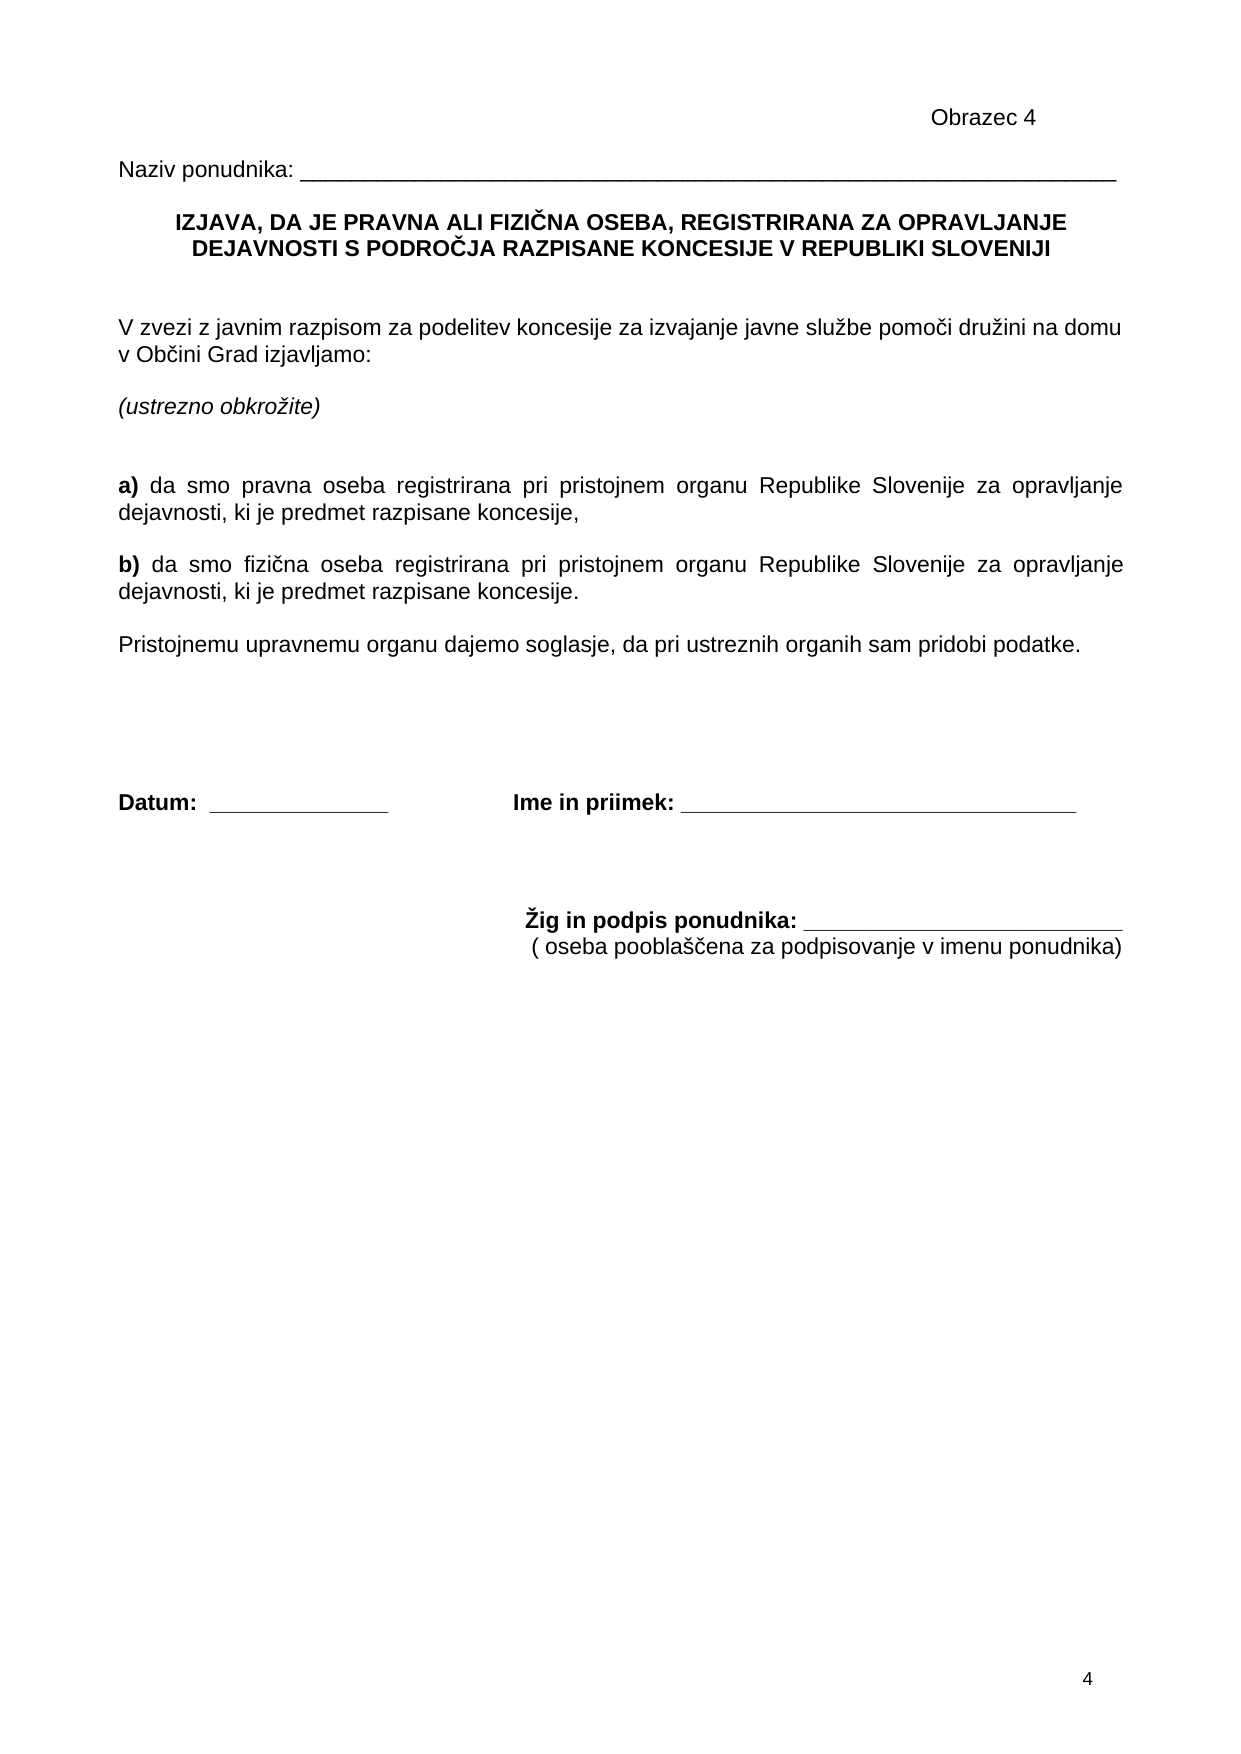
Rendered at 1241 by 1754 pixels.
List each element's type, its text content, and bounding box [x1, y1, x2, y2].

text Datum: ______________ Ime in priimek: _______________________________ [118, 789, 1122, 815]
text b) da smo fizična oseba registrirana pri pristojnem organu Republike Slovenije za opravljanje dejavnosti, ki je predmet razpisane koncesije. [118, 551, 1124, 604]
text IZJAVA, DA JE PRAVNA ALI FIZIČNA OSEBA, REGISTRIRANA ZA OPRAVLJANJE DEJAVNOSTI S PODROČJA RAZPISANE KONCESIJE V REPUBLIKI SLOVENIJI [118, 209, 1124, 262]
text V zvezi z javnim razpisom za podelitev koncesije za izvajanje javne službe pomoči družini na domu v Občini Grad izjavljamo: [118, 314, 1122, 367]
text ( oseba pooblaščena za podpisovanje v imenu ponudnika) [118, 933, 1122, 959]
text Žig in podpis ponudnika: _________________________ [118, 907, 1122, 933]
text a) da smo pravna oseba registrirana pri pristojnem organu Republike Slovenije za opravljanje dejavnosti, ki je predmet razpisane koncesije, [118, 472, 1124, 525]
text Pristojnemu upravnemu organu dajemo soglasje, da pri ustreznih organih sam pridobi podatke. [118, 631, 1122, 657]
text (ustrezno obkrožite) [118, 393, 1122, 420]
text Obrazec 4 [118, 103, 1124, 130]
text Naziv ponudnika: ________________________________________________________________ [118, 156, 1124, 182]
